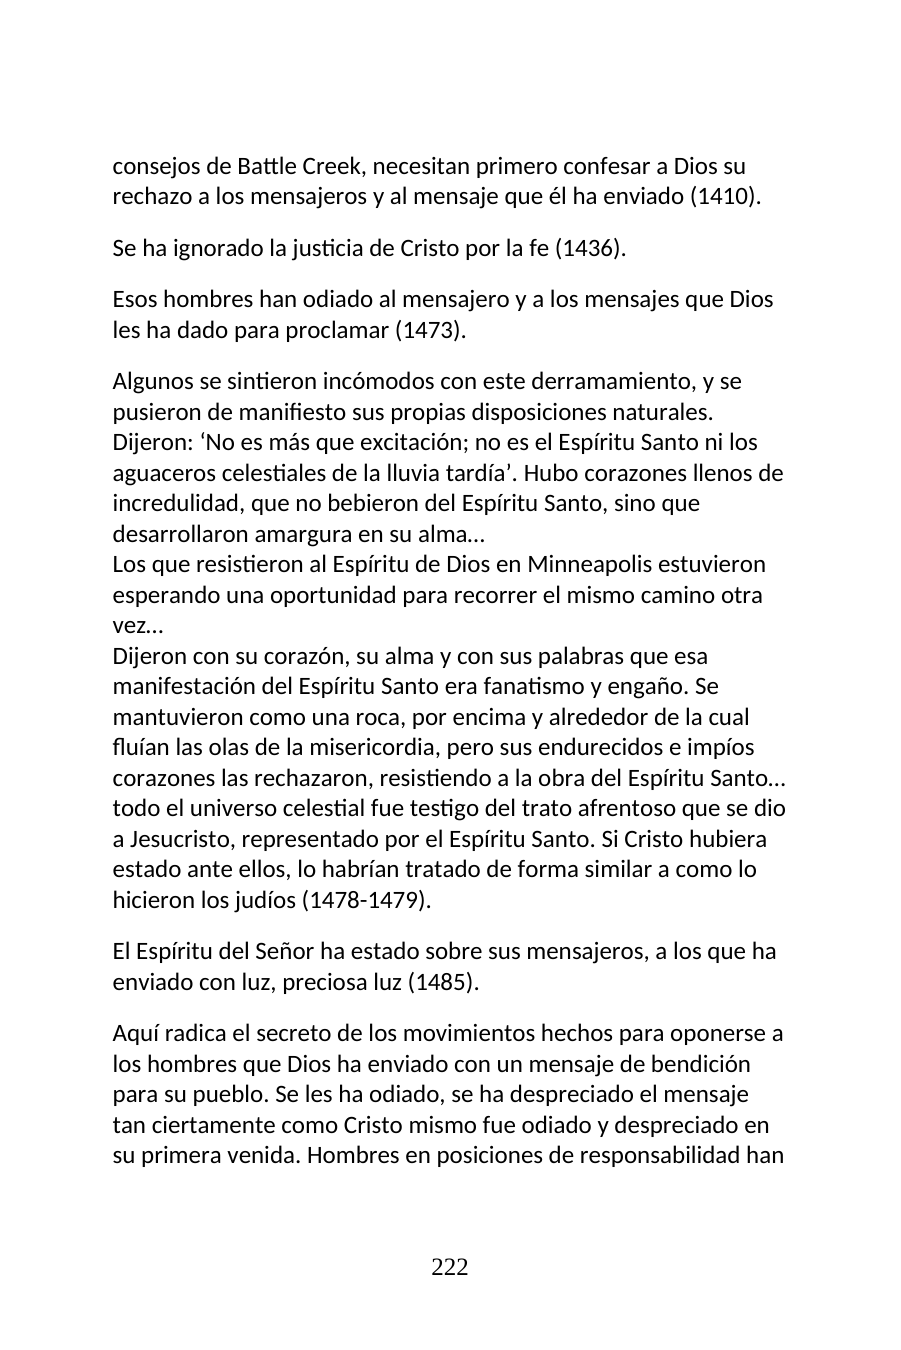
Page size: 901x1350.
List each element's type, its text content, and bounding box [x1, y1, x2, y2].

text El Espíritu del Señor ha estado sobre sus mensajeros, a los que ha enviado con luz, preciosa luz (1485). [112, 935, 788, 996]
text Se ha ignorado la justicia de Cristo por la fe (1436). [112, 232, 788, 262]
text Esos hombres han odiado al mensajero y a los mensajes que Dios les ha dado para proclamar (1473). [112, 283, 788, 344]
text Algunos se sintieron incómodos con este derramamiento, y se pusieron de manifiesto sus propias disposiciones naturales. Dijeron: ‘No es más que excitación; no es el Espíritu Santo ni los aguaceros celestiales de la lluvia tardía’. Hubo corazones llenos de incredulidad, que no bebieron del Espíritu Santo, sino que desarrollaron amargura en su alma… Los que resistieron al Espíritu de Dios en Minneapolis estuvieron esperando una oportunidad para recorrer el mismo camino otra vez… Dijeron con su corazón, su alma y con sus palabras que esa manifestación del Espíritu Santo era fanatismo y engaño. Se mantuvieron como una roca, por encima y alrededor de la cual fluían las olas de la misericordia, pero sus endurecidos e impíos corazones las rechazaron, resistiendo a la obra del Espíritu Santo… todo el universo celestial fue testigo del trato afrentoso que se dio a Jesucristo, representado por el Espíritu Santo. Si Cristo hubiera estado ante ellos, lo habrían tratado de forma similar a como lo hicieron los judíos (1478-1479). [112, 365, 788, 914]
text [112, 150, 788, 211]
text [112, 1017, 788, 1170]
